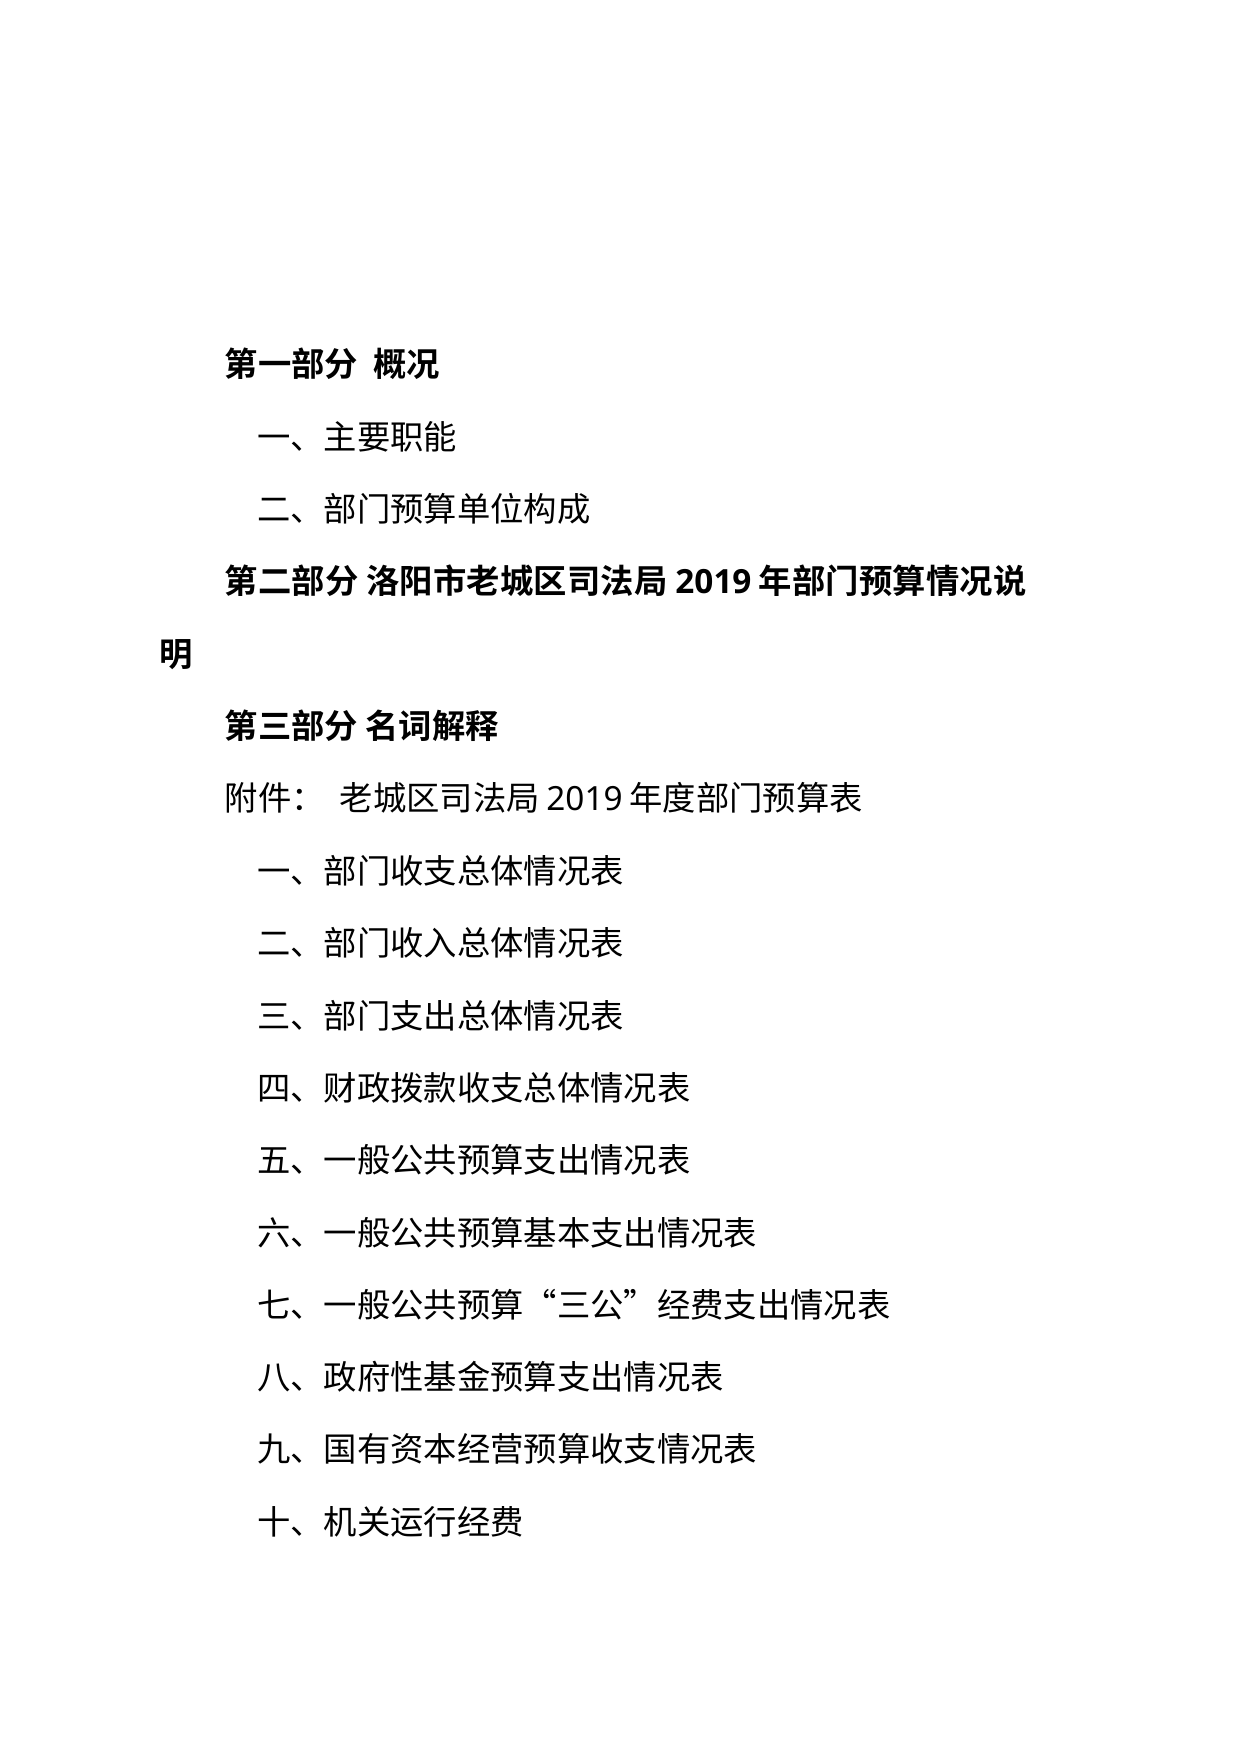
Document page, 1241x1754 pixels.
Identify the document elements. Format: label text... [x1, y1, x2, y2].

text 附件： 老城区司法局2019年度部门预算表 [159, 772, 1081, 821]
text 八、政府性基金预算支出情况表 [159, 1351, 1075, 1399]
text 第一部分 概况 [159, 338, 709, 386]
text 二、部门收入总体情况表 [159, 917, 1075, 965]
text 一、部门收支总体情况表 [159, 845, 1075, 893]
text 十、机关运行经费 [159, 1495, 1075, 1544]
text 四、财政拨款收支总体情况表 [159, 1062, 1075, 1110]
text 第三部分 名词解释 [159, 700, 1026, 748]
text 六、一般公共预算基本支出情况表 [159, 1206, 1075, 1254]
text 第二部分 洛阳市老城区司法局2019年部门预算情况说明 [159, 555, 1026, 676]
text 三、部门支出总体情况表 [159, 989, 1075, 1038]
text 九、国有资本经营预算收支情况表 [159, 1423, 1075, 1471]
text 二、部门预算单位构成 [159, 483, 709, 531]
text 七、一般公共预算“三公”经费支出情况表 [159, 1278, 1075, 1327]
text 一、主要职能 [159, 411, 709, 459]
text 五、一般公共预算支出情况表 [159, 1134, 1075, 1182]
